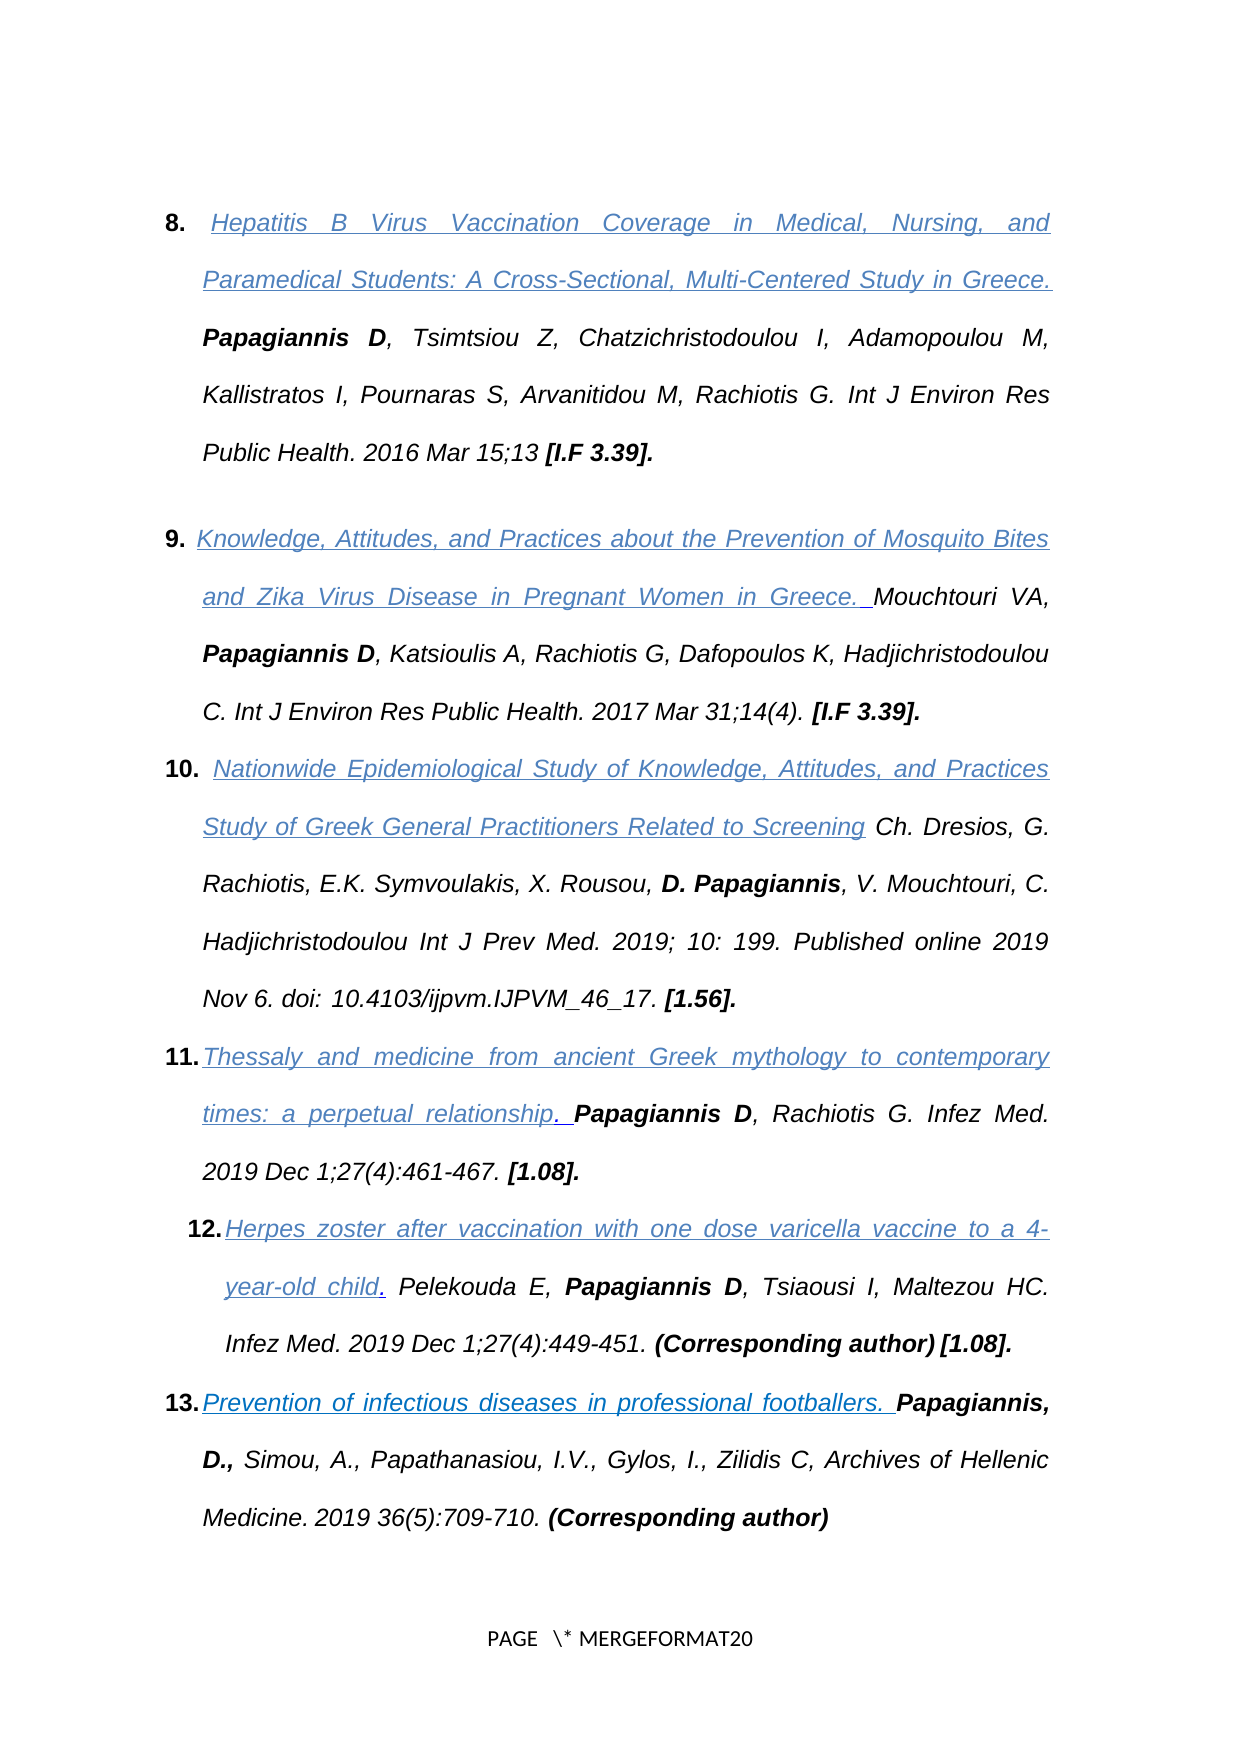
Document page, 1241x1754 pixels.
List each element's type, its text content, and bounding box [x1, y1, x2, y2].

list Thessaly and medicine from ancient Greek mythology to contemporary times: a perpetual relationship. Papagiannis D, Rachiotis G. Infez Med. 2019 Dec 1;27(4):461-467. [1.08]. [165, 1071, 1053, 1214]
list Herpes zoster after vaccination with one dose varicella vaccine to a 4-year-old child. Pelekouda E, Papagiannis D, Tsiaousi I, Maltezou HC. Infez Med. 2019 Dec 1;27(4):449-451. (Corresponding author) [1.08]. [187, 1243, 1053, 1387]
list Nationwide Epidemiological Study of Knowledge, Attitudes, and Practices Study of Greek General Practitioners Related to Screening Ch. Dresios, G. Rachiotis, E.K. Symvoulakis, X. Rousou, D. Papagiannis, V. Mouchtouri, C. Hadjichristodoulou Int J Prev Med. 2019; 10: 199. Published online 2019 Nov 6. doi: 10.4103/ijpvm.IJPVM_46_17. [1.56]. [165, 783, 1053, 1042]
list Hepatitis B Virus Vaccination Coverage in Medical, Nursing, and Paramedical Students: A Cross-Sectional, Multi-Centered Study in Greece. Papagiannis D, Tsimtsiou Z, Chatzichristodoulou I, Adamopoulou M, Kallistratos I, Pournaras S, Arvanitidou M, Rachiotis G. Int J Environ Res Public Health. 2016 Mar 15;13 [I.F 3.39]. [165, 207, 1053, 466]
list Prevention of infectious diseases in professional footballers. Papagiannis, D., Simou, A., Papathanasiou, I.V., Gylos, I., Zilidis C, Archives of Hellenic Medicine. 2019 36(5):709-710. (Corresponding author) [165, 1417, 1053, 1561]
list Knowledge, Attitudes, and Practices about the Prevention of Mosquito Bites and Zika Virus Disease in Pregnant Women in Greece. Mouchtouri VA, Papagiannis D, Katsioulis A, Rachiotis G, Dafopoulos K, Hadjichristodoulou C. Int J Environ Res Public Health. 2017 Mar 31;14(4). [I.F 3.39]. [165, 524, 1053, 725]
